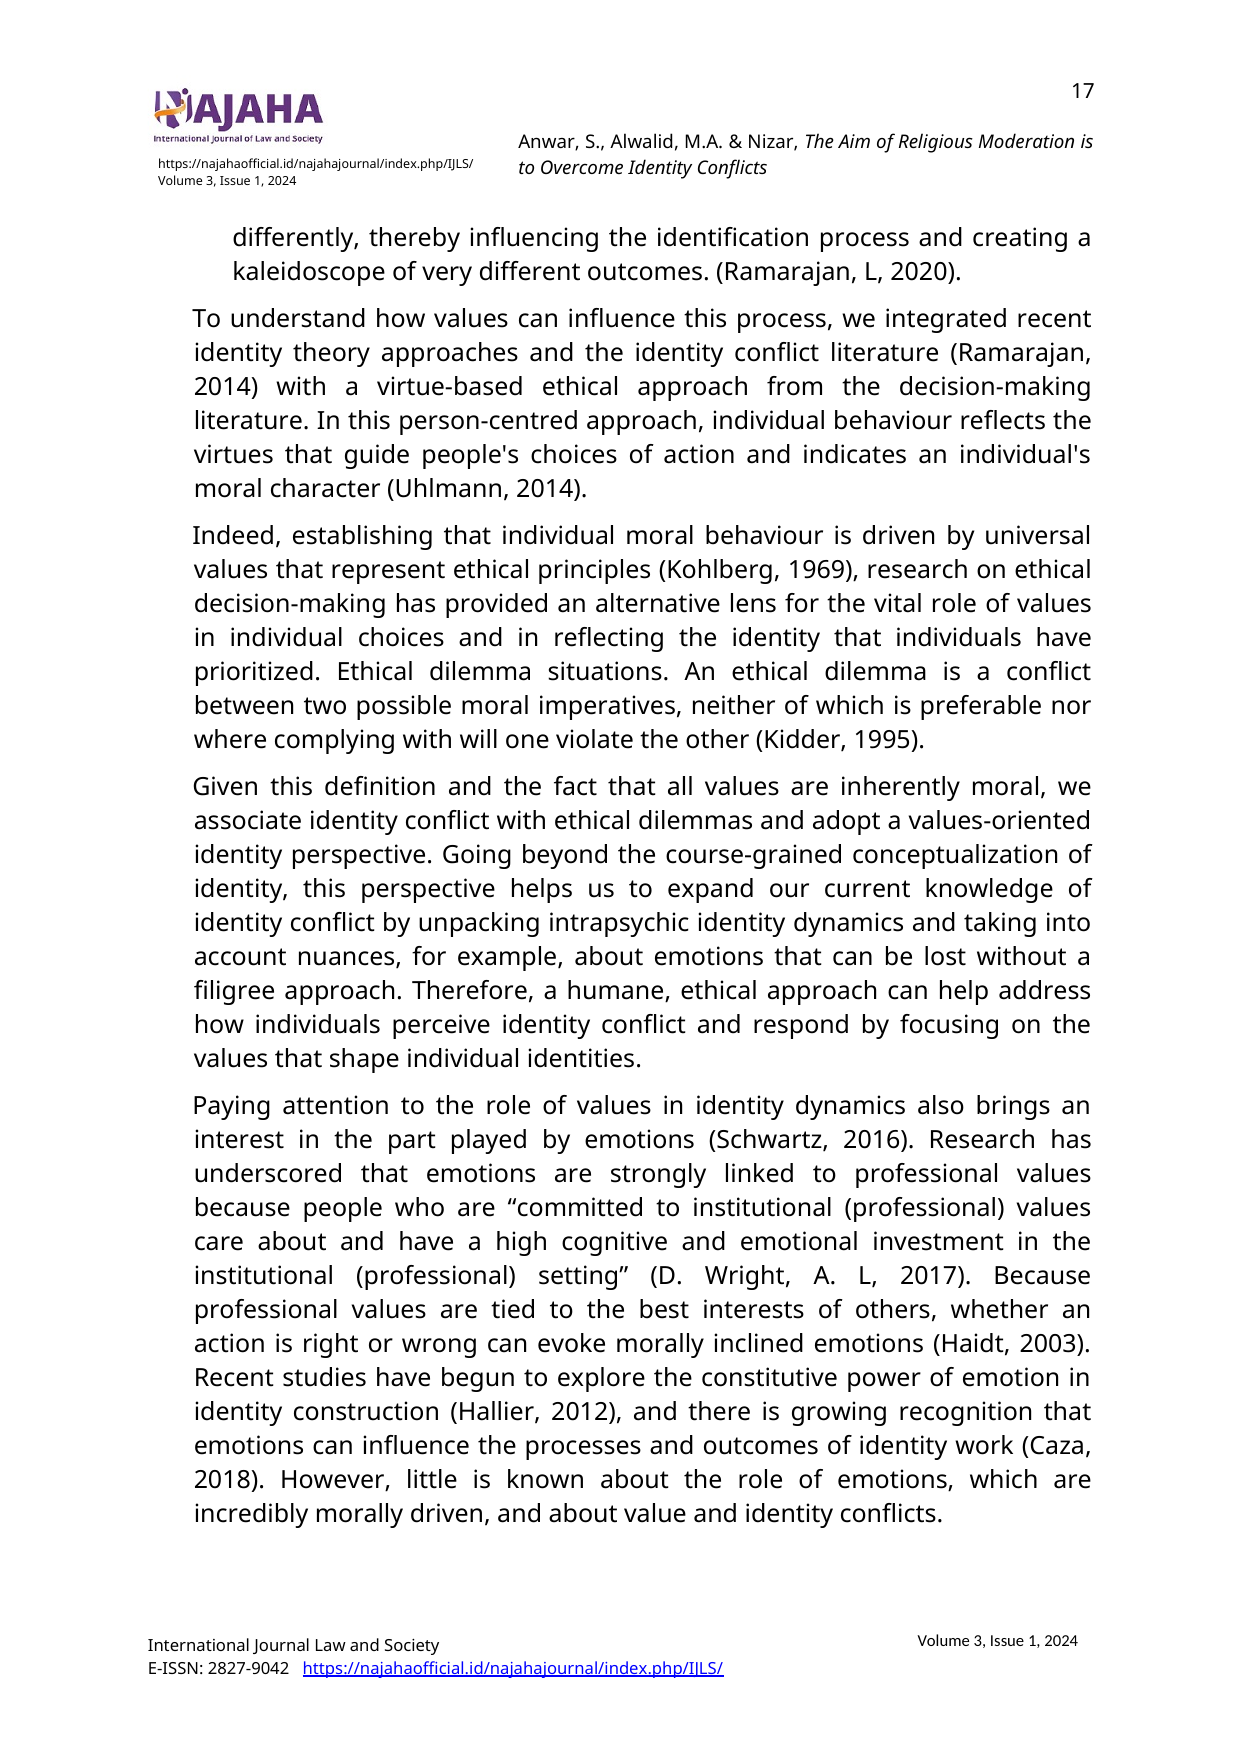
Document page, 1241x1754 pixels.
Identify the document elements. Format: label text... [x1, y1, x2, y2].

text Indeed, establishing that individual moral behaviour is driven by universal values that represent ethical principles (Kohlberg, 1969), research on ethical decision-making has provided an alternative lens for the vital role of values in individual choices and in reflecting the identity that individuals have prioritized. Ethical dilemma situations. An ethical dilemma is a conflict between two possible moral imperatives, neither of which is preferable nor where complying with will one violate the other (Kidder, 1995). [192, 517, 1093, 756]
text Given this definition and the fact that all values are inherently moral, we associate identity conflict with ethical dilemmas and adopt a values-oriented identity perspective. Going beyond the course-grained conceptualization of identity, this perspective helps us to expand our current knowledge of identity conflict by unpacking intrapsychic identity dynamics and taking into account nuances, for example, about emotions that can be lost without a filigree approach. Therefore, a humane, ethical approach can help address how individuals perceive identity conflict and respond by focusing on the values that shape individual identities. [192, 768, 1093, 1075]
text Paying attention to the role of values in identity dynamics also brings an interest in the part played by emotions (Schwartz, 2016). Research has underscored that emotions are strongly linked to professional values because people who are “committed to institutional (professional) values care about and have a high cognitive and emotional investment in the institutional (professional) setting” (D. Wright, A. L, 2017). Because professional values are tied to the best interests of others, whether an action is right or wrong can evoke morally inclined emotions (Haidt, 2003). Recent studies have begun to explore the constitutive power of emotion in identity construction (Hallier, 2012), and there is growing recognition that emotions can influence the processes and outcomes of identity work (Caza, 2018). However, little is known about the role of emotions, which are incredibly morally driven, and about value and identity conflicts. [192, 1087, 1093, 1530]
picture [147, 75, 328, 158]
text To understand how values can influence this process, we integrated recent identity theory approaches and the identity conflict literature (Ramarajan, 2014) with a virtue-based ethical approach from the decision-making literature. In this person-centred approach, individual behaviour reflects the virtues that guide people's choices of action and indicates an individual's moral character (Uhlmann, 2014). [192, 301, 1093, 505]
